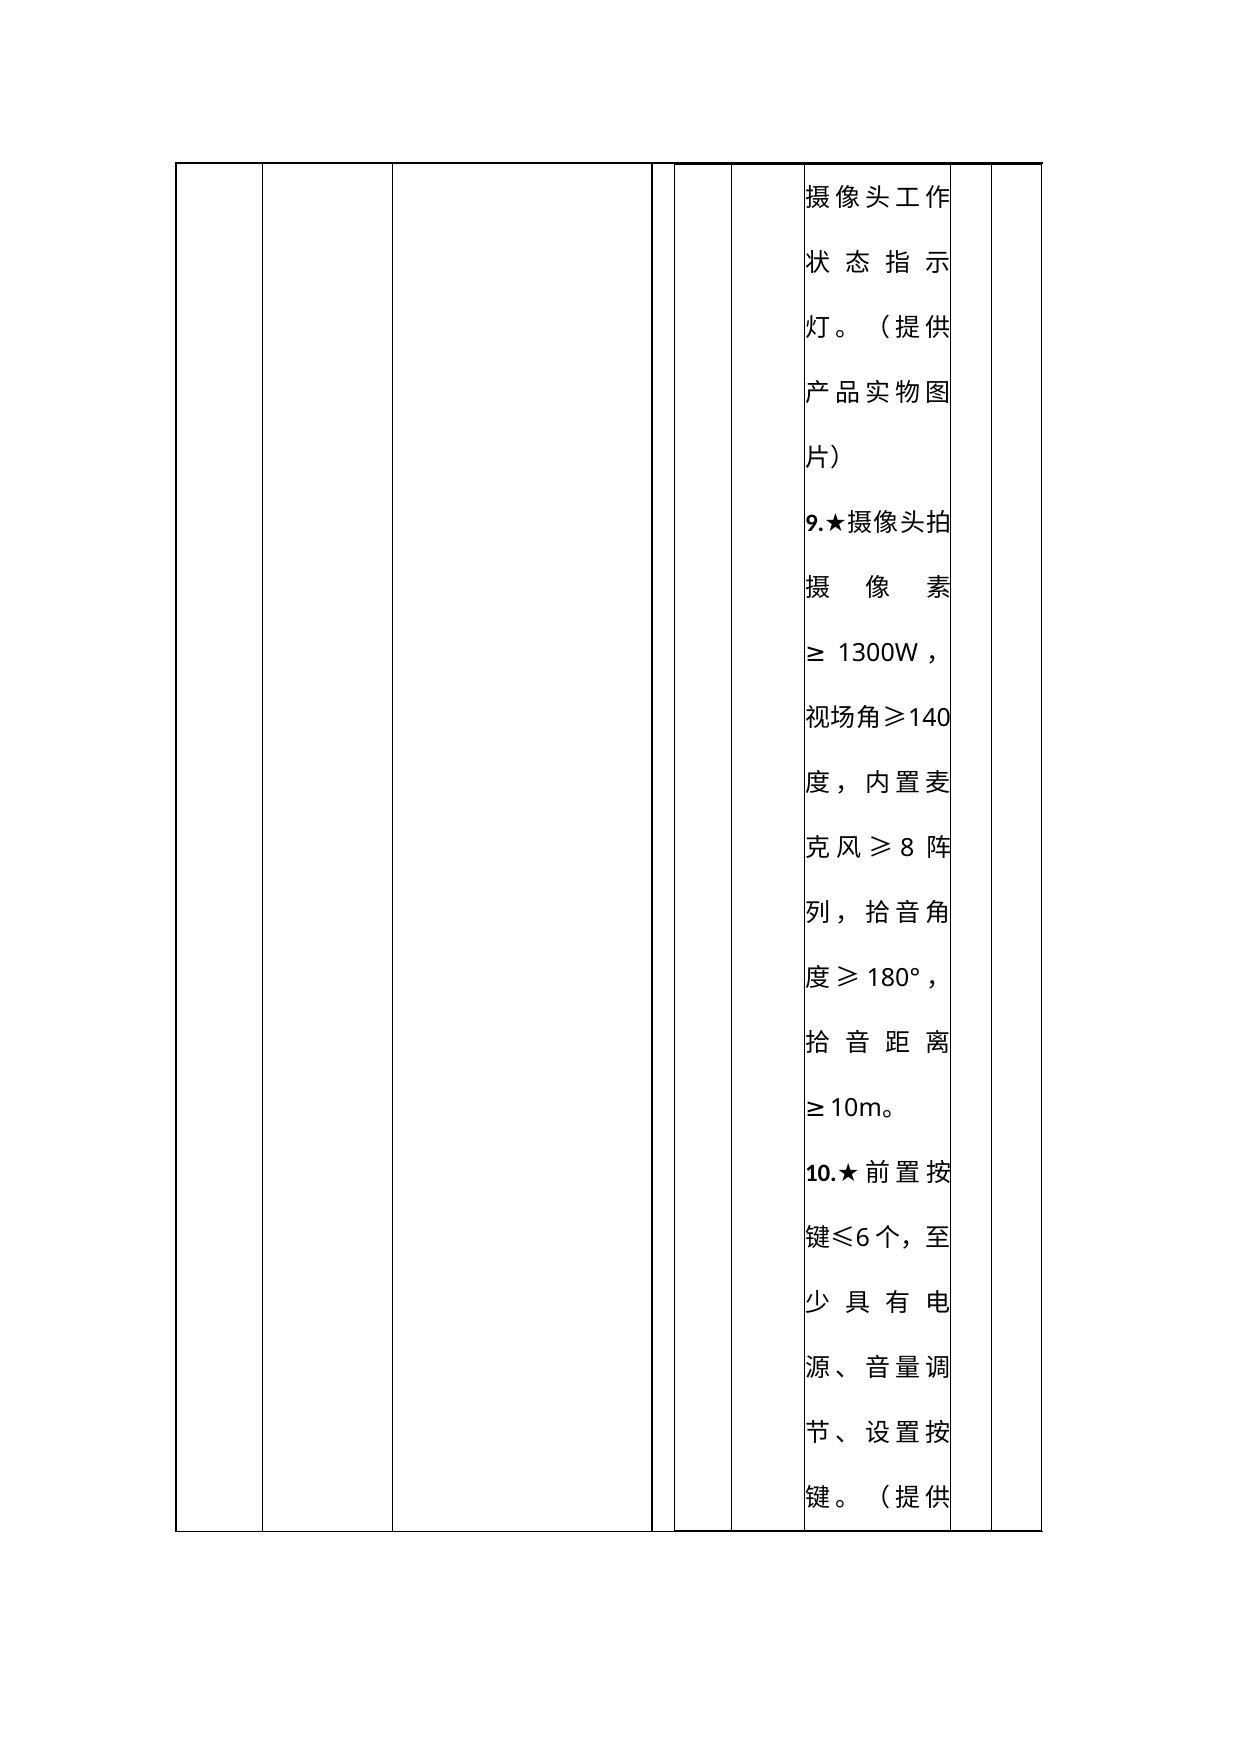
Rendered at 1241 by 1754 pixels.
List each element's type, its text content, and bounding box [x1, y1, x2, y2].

table_cell [263, 164, 392, 1531]
table_cell [951, 165, 991, 1530]
table_cell [675, 165, 731, 1530]
table_cell [732, 165, 804, 1530]
table_cell [393, 164, 651, 1531]
table_cell 1 [177, 164, 262, 1531]
table_cell [653, 164, 674, 1531]
table_cell [805, 165, 950, 1530]
table_cell [992, 165, 1041, 1530]
